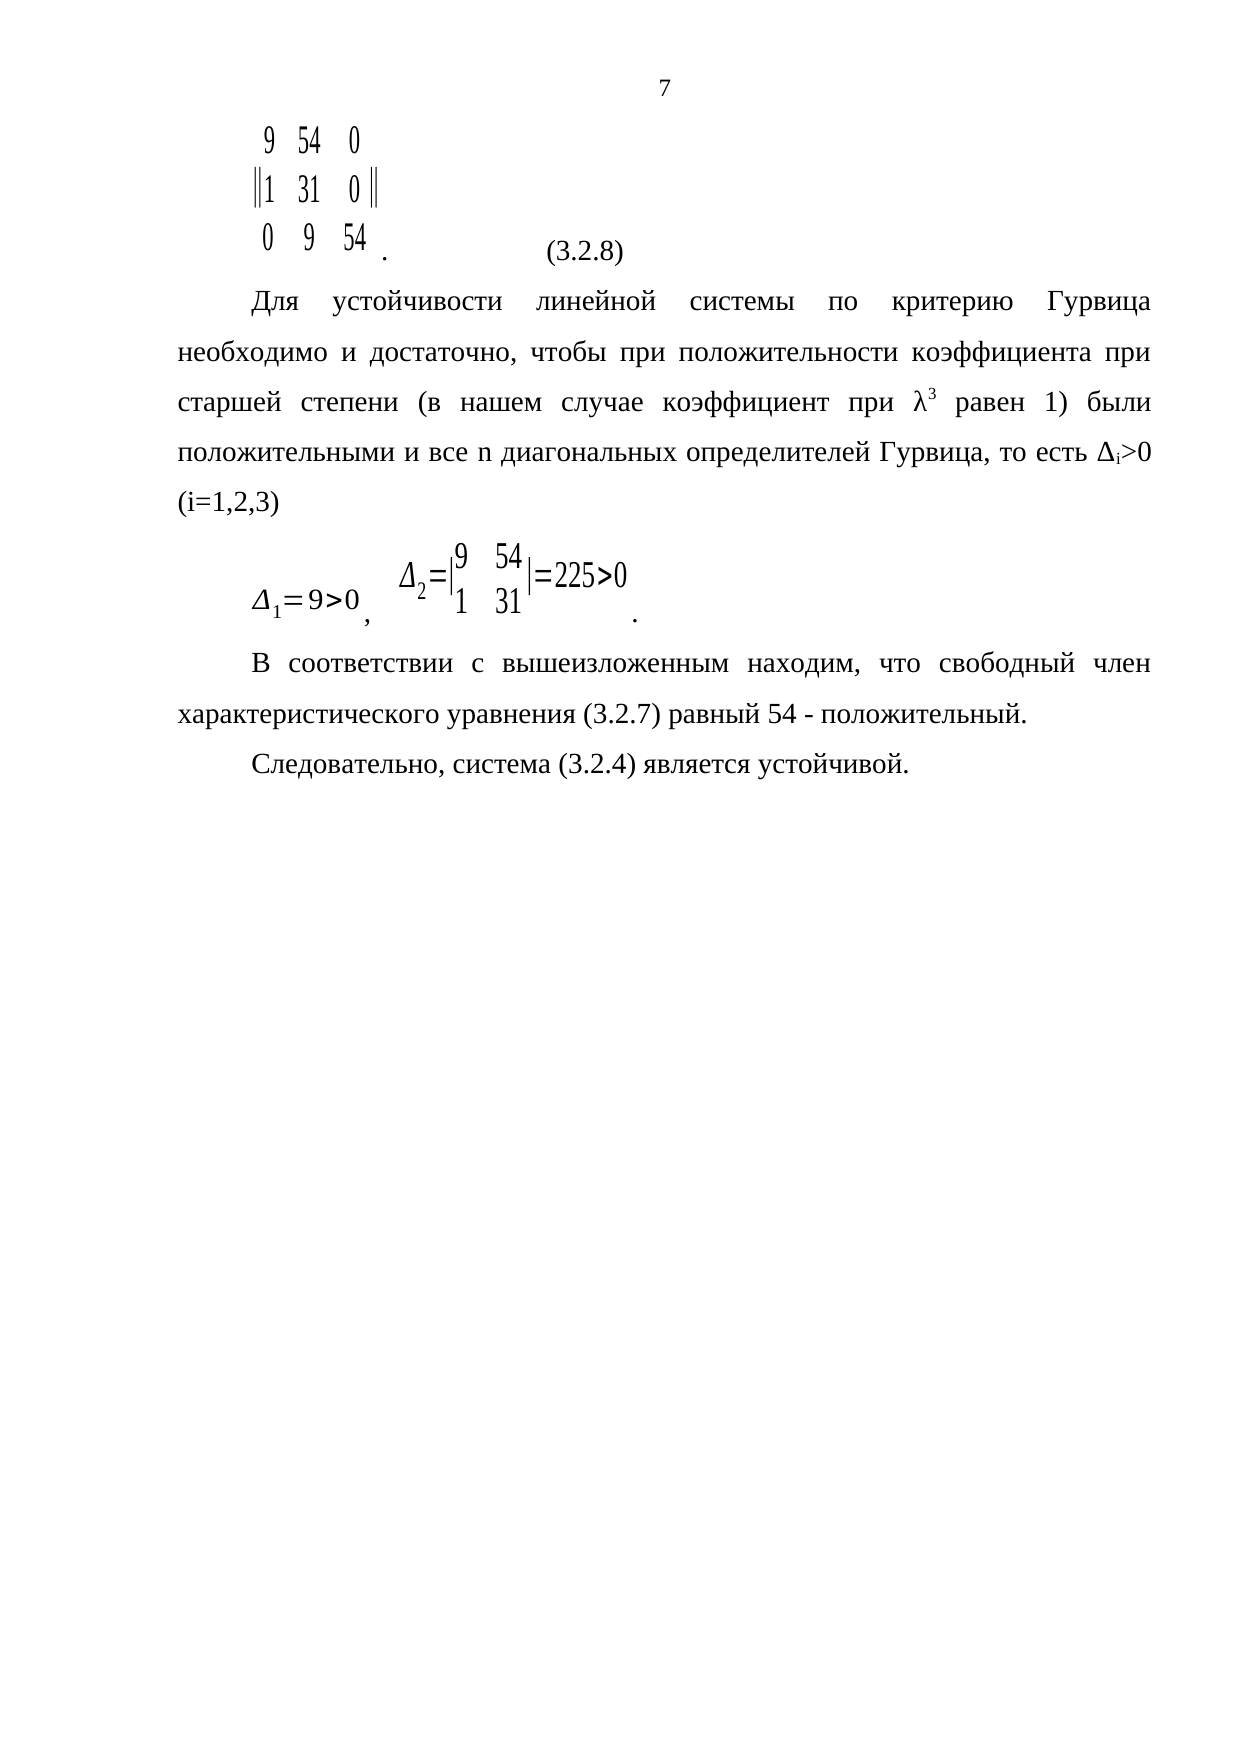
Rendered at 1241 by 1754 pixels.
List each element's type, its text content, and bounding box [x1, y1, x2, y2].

text В соответствии с вышеизложенным находим, что свободный член характеристического уравнения (3.2.7) равный 54 - положительный. [177, 645, 1152, 729]
text . (3.2.8) [177, 118, 1152, 267]
text , . [177, 535, 1152, 629]
text Для устойчивости линейной системы по критерию Гурвица необходимо и достаточно, чтобы при положительности коэффициента при старшей степени (в нашем случае коэффициент при λ3 равен 1) были положительными и все n диагональных определителей Гурвица, то есть Δi>0 (i=1,2,3) [177, 283, 1152, 518]
text Следовательно, система (3.2.4) является устойчивой. [177, 746, 1152, 779]
